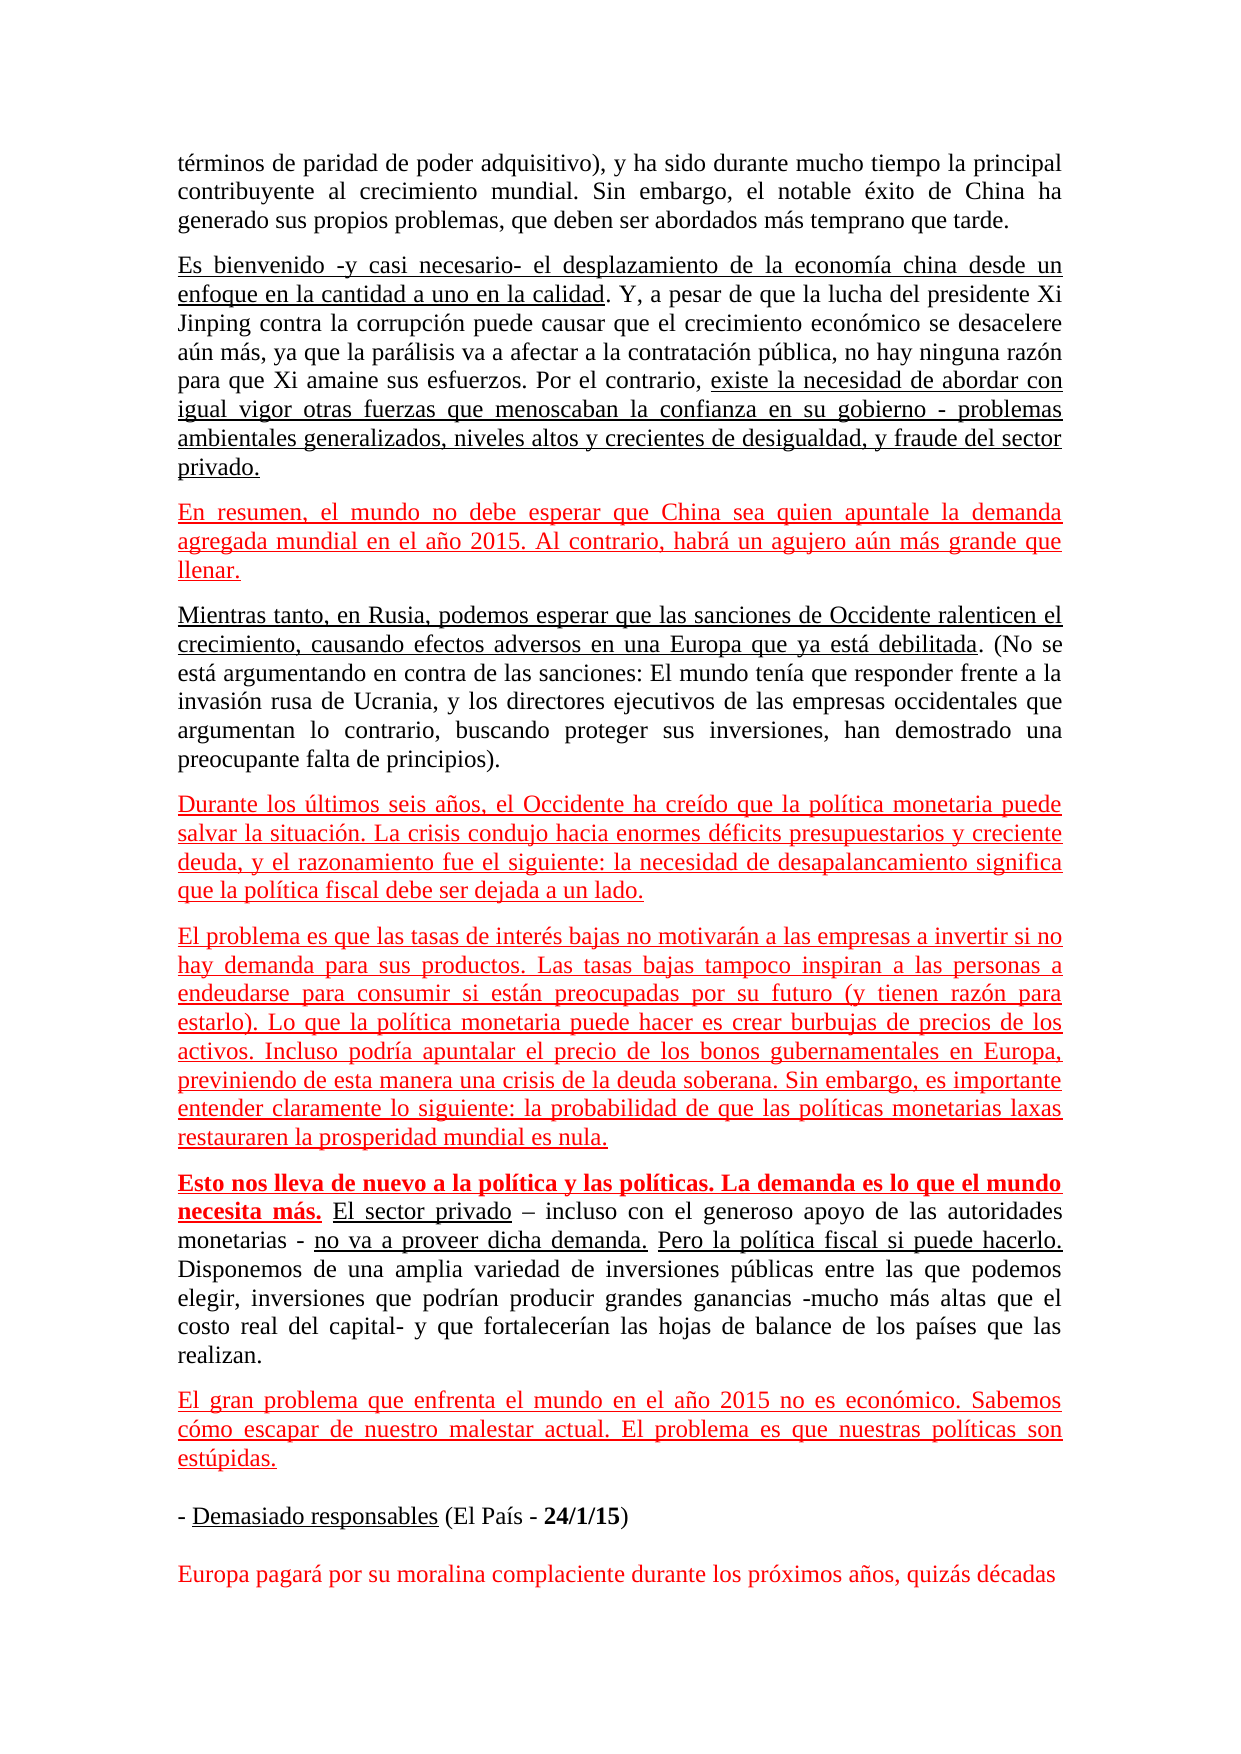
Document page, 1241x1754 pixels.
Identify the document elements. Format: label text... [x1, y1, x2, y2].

text El problema es que las tasas de interés bajas no motivarán a las empresas a invertir si no hay demanda para sus productos. Las tasas bajas tampoco inspiran a las personas a endeudarse para consumir si están preocupadas por su futuro (y tienen razón para estarlo). Lo que la política monetaria puede hacer es crear burbujas de precios de los activos. Incluso podría apuntalar el precio de los bonos gubernamentales en Europa, previniendo de esta manera una crisis de la deuda soberana. Sin embargo, es importante entender claramente lo siguiente: la probabilidad de que las políticas monetarias laxas restauraren la prosperidad mundial es nula. [177, 976, 1063, 1032]
text Europa pagará por su moralina complaciente durante los próximos años, quizás décadas [177, 1559, 1063, 1588]
text El gran problema que enfrenta el mundo en el año 2015 no es económico. Sabemos cómo escapar de nuestro malestar actual. El problema es que nuestras políticas son estúpidas. [177, 1440, 1063, 1472]
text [177, 148, 1063, 234]
text Esto nos lleva de nuevo a la política y las políticas. La demanda es lo que el mundo necesita más. El sector privado – incluso con el generoso apoyo de las autoridades monetarias - no va a proveer dicha demanda. Pero la política fiscal si puede hacerlo. Disponemos de una amplia variedad de inversiones públicas entre las que podemos elegir, inversiones que podrían producir grandes ganancias -mucho más altas que el costo real del capital- y que fortalecerían las hojas de balance de los países que las realizan. [177, 1194, 1063, 1369]
text Es bienvenido -y casi necesario- el desplazamiento de la economía china desde un enfoque en la cantidad a uno en la calidad. Y, a pesar de que la lucha del presidente Xi Jinping contra la corrupción puede causar que el crecimiento económico se desacelere aún más, ya que la parálisis va a afectar a la contratación pública, no hay ninguna razón para que Xi amaine sus esfuerzos. Por el contrario, existe la necesidad de abordar con igual vigor otras fuerzas que menoscaban la confianza en su gobierno - problemas ambientales generalizados, niveles altos y crecientes de desigualdad, y fraude del sector privado. [177, 420, 1063, 481]
text Durante los últimos seis años, el Occidente ha creído que la política monetaria puede salvar la situación. La crisis condujo hacia enormes déficits presupuestarios y creciente deuda, y el razonamiento fue el siguiente: la necesidad de desapalancamiento significa que la política fiscal debe ser dejada a un lado. [177, 844, 1063, 872]
text En resumen, el mundo no debe esperar que China sea quien apuntale la demanda agregada mundial en el año 2015. Al contrario, habrá un agujero aún más grande que llenar. [177, 523, 1063, 583]
text Durante los últimos seis años, el Occidente ha creído que la política monetaria puede salvar la situación. La crisis condujo hacia enormes déficits presupuestarios y creciente deuda, y el razonamiento fue el siguiente: la necesidad de desapalancamiento significa que la política fiscal debe ser dejada a un lado. [177, 789, 1063, 843]
subtitle - Demasiado responsables (El País - 24/1/15) [177, 1501, 1063, 1530]
text En resumen, el mundo no debe esperar que China sea quien apuntale la demanda agregada mundial en el año 2015. Al contrario, habrá un agujero aún más grande que llenar. [177, 497, 1063, 522]
text Durante los últimos seis años, el Occidente ha creído que la política monetaria puede salvar la situación. La crisis condujo hacia enormes déficits presupuestarios y creciente deuda, y el razonamiento fue el siguiente: la necesidad de desapalancamiento significa que la política fiscal debe ser dejada a un lado. [177, 873, 1063, 904]
text Es bienvenido -y casi necesario- el desplazamiento de la economía china desde un enfoque en la cantidad a uno en la calidad. Y, a pesar de que la lucha del presidente Xi Jinping contra la corrupción puede causar que el crecimiento económico se desacelere aún más, ya que la parálisis va a afectar a la contratación pública, no hay ninguna razón para que Xi amaine sus esfuerzos. Por el contrario, existe la necesidad de abordar con igual vigor otras fuerzas que menoscaban la confianza en su gobierno - problemas ambientales generalizados, niveles altos y crecientes de desigualdad, y fraude del sector privado. [177, 277, 1063, 419]
text Mientras tanto, en Rusia, podemos esperar que las sanciones de Occidente ralenticen el crecimiento, causando efectos adversos en una Europa que ya está debilitada. (No se está argumentando en contra de las sanciones: El mundo tenía que responder frente a la invasión rusa de Ucrania, y los directores ejecutivos de las empresas occidentales que argumentan lo contrario, buscando proteger sus inversiones, han demostrado una preocupante falta de principios). [177, 626, 1063, 773]
text El gran problema que enfrenta el mundo en el año 2015 no es económico. Sabemos cómo escapar de nuestro malestar actual. El problema es que nuestras políticas son estúpidas. [177, 1386, 1063, 1439]
text El problema es que las tasas de interés bajas no motivarán a las empresas a invertir si no hay demanda para sus productos. Las tasas bajas tampoco inspiran a las personas a endeudarse para consumir si están preocupadas por su futuro (y tienen razón para estarlo). Lo que la política monetaria puede hacer es crear burbujas de precios de los activos. Incluso podría apuntalar el precio de los bonos gubernamentales en Europa, previniendo de esta manera una crisis de la deuda soberana. Sin embargo, es importante entender claramente lo siguiente: la probabilidad de que las políticas monetarias laxas restauraren la prosperidad mundial es nula. [177, 1062, 1063, 1118]
